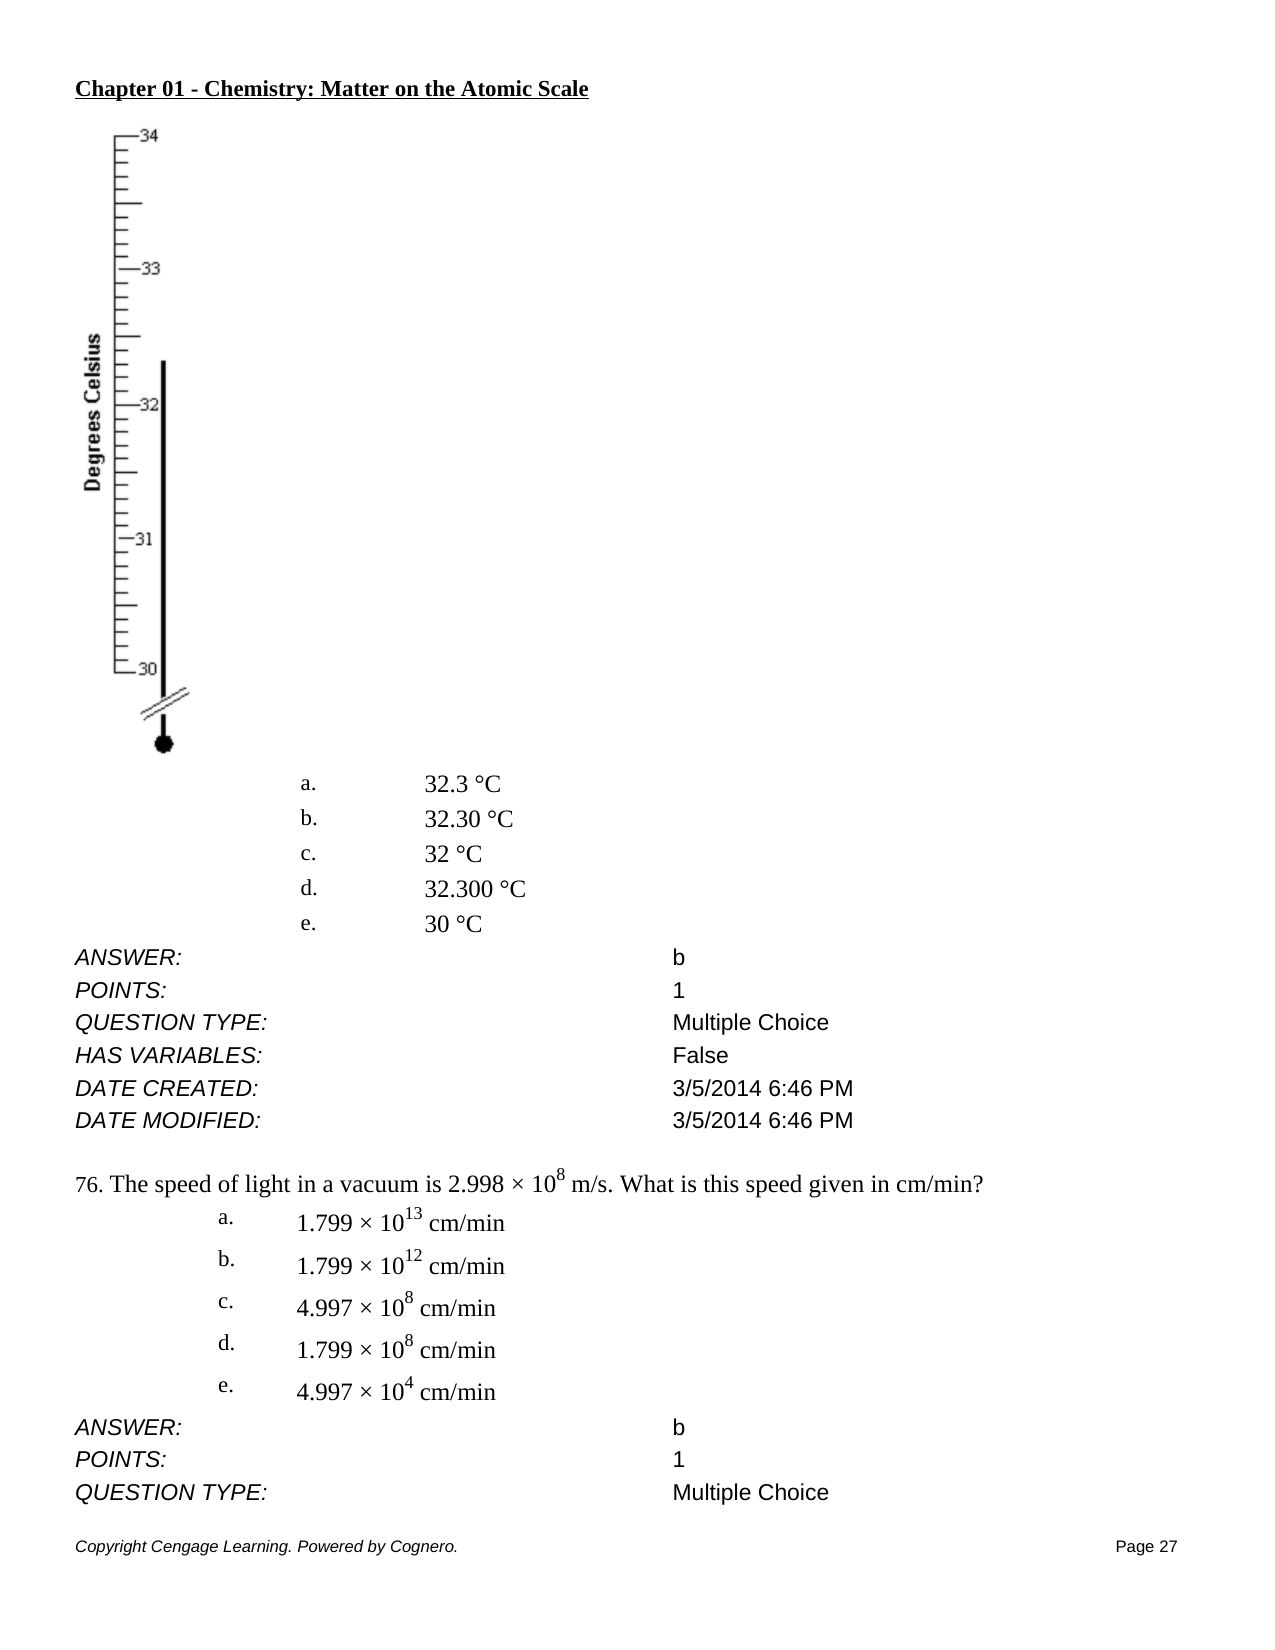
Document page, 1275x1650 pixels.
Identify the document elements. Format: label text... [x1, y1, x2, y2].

picture [75, 120, 199, 766]
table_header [75, 1164, 1200, 1508]
table_header 75. What is the temperature given by the thermometer below written with the proper number of significant digits? [75, 121, 1200, 1137]
